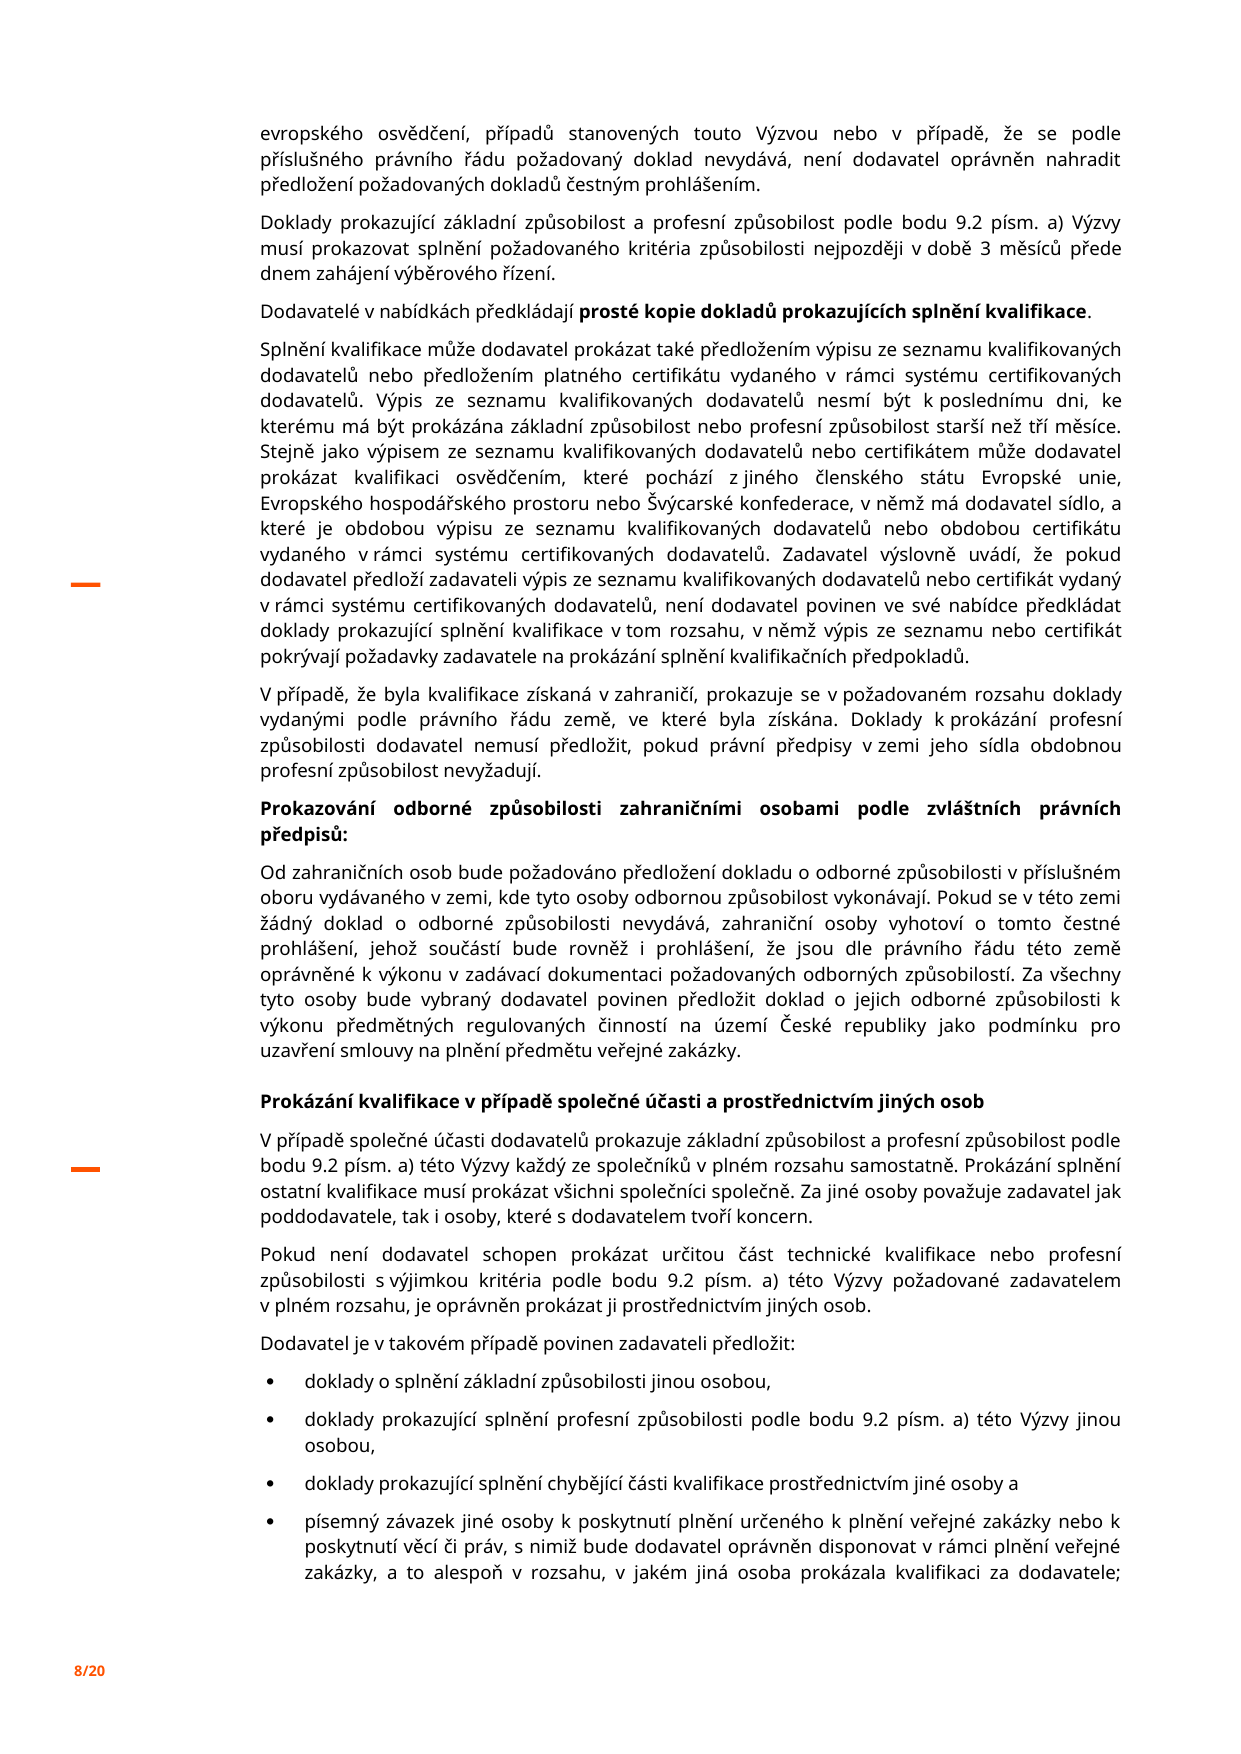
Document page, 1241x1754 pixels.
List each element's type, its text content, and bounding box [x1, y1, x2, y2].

text Od zahraničních osob bude požadováno předložení dokladu o odborné způsobilosti v příslušném oboru vydávaného v zemi, kde tyto osoby odbornou způsobilost vykonávají. Pokud se v této zemi žádný doklad o odborné způsobilosti nevydává, zahraniční osoby vyhotoví o tomto čestné prohlášení, jehož součástí bude rovněž i prohlášení, že jsou dle právního řádu této země oprávněné k výkonu v zadávací dokumentaci požadovaných odborných způsobilostí. Za všechny tyto osoby bude vybraný dodavatel povinen předložit doklad o jejich odborné způsobilosti k výkonu předmětných regulovaných činností na území České republiky jako podmínku pro uzavření smlouvy na plnění předmětu veřejné zakázky. [260, 859, 1122, 1063]
list doklady prokazující splnění profesní způsobilosti podle bodu 9.2 písm. a) této Výzvy jinou osobou, [267, 1407, 1122, 1458]
text Dodavatel je v takovém případě povinen zadavateli předložit: [260, 1331, 1122, 1356]
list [267, 1508, 1122, 1585]
text Dodavatelé v nabídkách předkládají prosté kopie dokladů prokazujících splnění kvalifikace. [260, 299, 1122, 324]
list doklady prokazující splnění chybějící části kvalifikace prostřednictvím jiné osoby a [267, 1470, 1122, 1496]
list doklady o splnění základní způsobilosti jinou osobou, [267, 1368, 1122, 1394]
text Prokazování odborné způsobilosti zahraničními osobami podle zvláštních právních předpisů: [260, 796, 1122, 847]
text Pokud není dodavatel schopen prokázat určitou část technické kvalifikace nebo profesní způsobilosti s výjimkou kritéria podle bodu 9.2 písm. a) této Výzvy požadované zadavatelem v plném rozsahu, je oprávněn prokázat ji prostřednictvím jiných osob. [260, 1241, 1122, 1318]
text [260, 121, 1122, 197]
text Doklady prokazující základní způsobilost a profesní způsobilost podle bodu 9.2 písm. a) Výzvy musí prokazovat splnění požadovaného kritéria způsobilosti nejpozději v době 3 měsíců přede dnem zahájení výběrového řízení. [260, 210, 1122, 286]
text Prokázání kvalifikace v případě společné účasti a prostřednictvím jiných osob [260, 1089, 1122, 1114]
text V případě, že byla kvalifikace získaná v zahraničí, prokazuje se v požadovaném rozsahu doklady vydanými podle právního řádu země, ve které byla získána. Doklady k prokázání profesní způsobilosti dodavatel nemusí předložit, pokud právní předpisy v zemi jeho sídla obdobnou profesní způsobilost nevyžadují. [260, 681, 1122, 783]
text V případě společné účasti dodavatelů prokazuje základní způsobilost a profesní způsobilost podle bodu 9.2 písm. a) této Výzvy každý ze společníků v plném rozsahu samostatně. Prokázání splnění ostatní kvalifikace musí prokázat všichni společníci společně. Za jiné osoby považuje zadavatel jak poddodavatele, tak i osoby, které s dodavatelem tvoří koncern. [260, 1127, 1122, 1229]
text Splnění kvalifikace může dodavatel prokázat také předložením výpisu ze seznamu kvalifikovaných dodavatelů nebo předložením platného certifikátu vydaného v rámci systému certifikovaných dodavatelů. Výpis ze seznamu kvalifikovaných dodavatelů nesmí být k poslednímu dni, ke kterému má být prokázána základní způsobilost nebo profesní způsobilost starší než tří měsíce. Stejně jako výpisem ze seznamu kvalifikovaných dodavatelů nebo certifikátem může dodavatel prokázat kvalifikaci osvědčením, které pochází z jiného členského státu Evropské unie, Evropského hospodářského prostoru nebo Švýcarské konfederace, v němž má dodavatel sídlo, a které je obdobou výpisu ze seznamu kvalifikovaných dodavatelů nebo obdobou certifikátu vydaného v rámci systému certifikovaných dodavatelů. Zadavatel výslovně uvádí, že pokud dodavatel předloží zadavateli výpis ze seznamu kvalifikovaných dodavatelů nebo certifikát vydaný v rámci systému certifikovaných dodavatelů, není dodavatel povinen ve své nabídce předkládat doklady prokazující splnění kvalifikace v tom rozsahu, v němž výpis ze seznamu nebo certifikát pokrývají požadavky zadavatele na prokázání splnění kvalifikačních předpokladů. [260, 337, 1122, 668]
